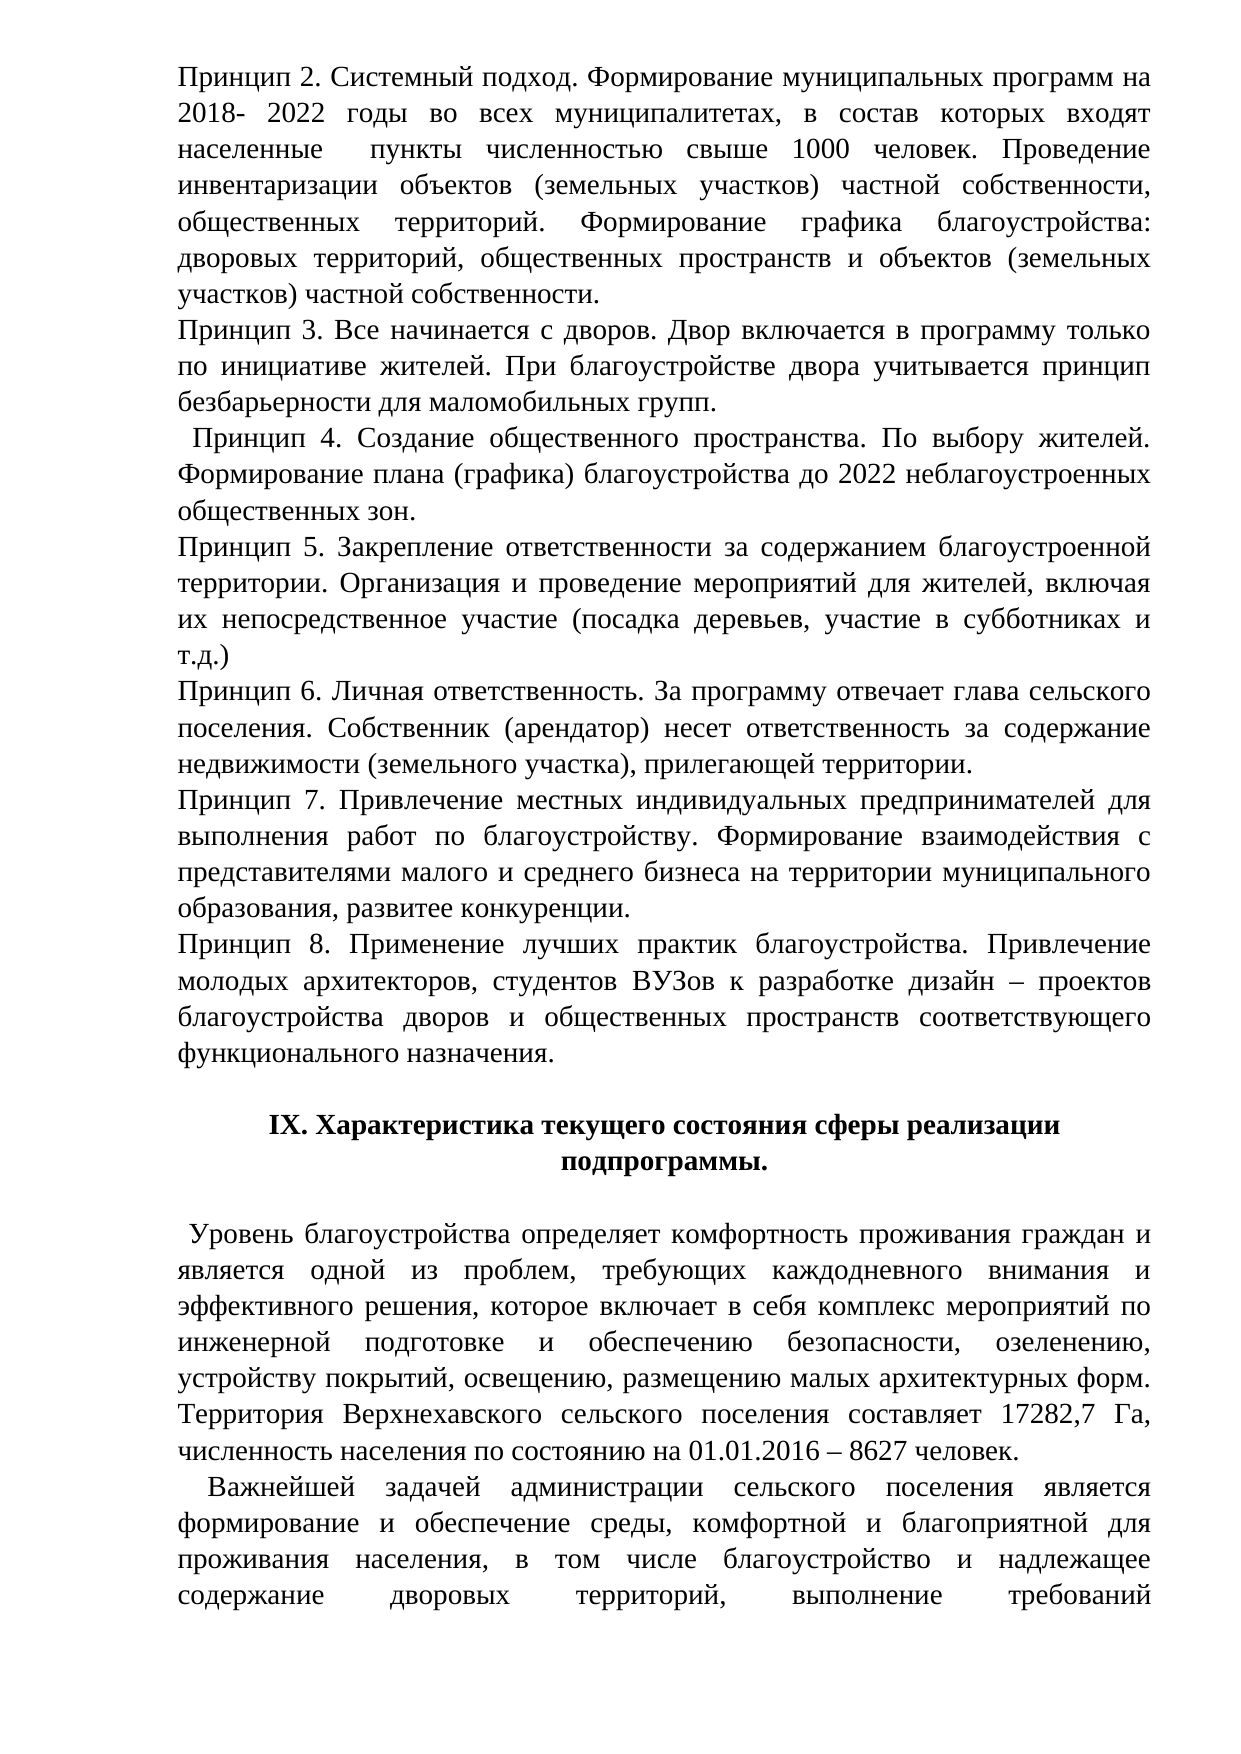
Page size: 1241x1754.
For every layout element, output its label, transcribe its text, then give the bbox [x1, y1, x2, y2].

text Принцип 2. Системный подход. Формирование муниципальных программ на 2018- 2022 годы во всех муниципалитетах, в состав которых входят населенные пункты численностью свыше 1000 человек. Проведение инвентаризации объектов (земельных участков) частной собственности, общественных территорий. Формирование графика благоустройства: дворовых территорий, общественных пространств и объектов (земельных участков) частной собственности. [177, 59, 1152, 309]
text Уровень благоустройства определяет комфортность проживания граждан и является одной из проблем, требующих каждодневного внимания и эффективного решения, которое включает в себя комплекс мероприятий по инженерной подготовке и обеспечению безопасности, озеленению, устройству покрытий, освещению, размещению малых архитектурных форм. Территория Верхнехавского сельского поселения составляет 17282,7 Га, численность населения по состоянию на 01.01.2016 – 8627 человек. [177, 1216, 1152, 1466]
text Принцип 4. Создание общественного пространства. По выбору жителей. Формирование плана (графика) благоустройства до 2022 неблагоустроенных общественных зон. [177, 421, 1152, 526]
text IX. Характеристика текущего состояния сферы реализации подпрограммы. [177, 1107, 1152, 1177]
text Принцип 8. Применение лучших практик благоустройства. Привлечение молодых архитекторов, студентов ВУЗов к разработке дизайн – проектов благоустройства дворов и общественных пространств соответствующего функционального назначения. [177, 927, 1152, 1068]
text Принцип 6. Личная ответственность. За программу отвечает глава сельского поселения. Собственник (арендатор) несет ответственность за содержание недвижимости (земельного участка), прилегающей территории. [177, 673, 1152, 779]
text Принцип 3. Все начинается с дворов. Двор включается в программу только по инициативе жителей. При благоустройстве двора учитывается принцип безбарьерности для маломобильных групп. [177, 312, 1152, 418]
text Принцип 7. Привлечение местных индивидуальных предпринимателей для выполнения работ по благоустройству. Формирование взаимодействия с представителями малого и среднего бизнеса на территории муниципального образования, развитее конкуренции. [177, 782, 1152, 924]
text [177, 1469, 1152, 1611]
text Принцип 5. Закрепление ответственности за содержанием благоустроенной территории. Организация и проведение мероприятий для жителей, включая их непосредственное участие (посадка деревьев, участие в субботниках и т.д.) [177, 529, 1152, 671]
